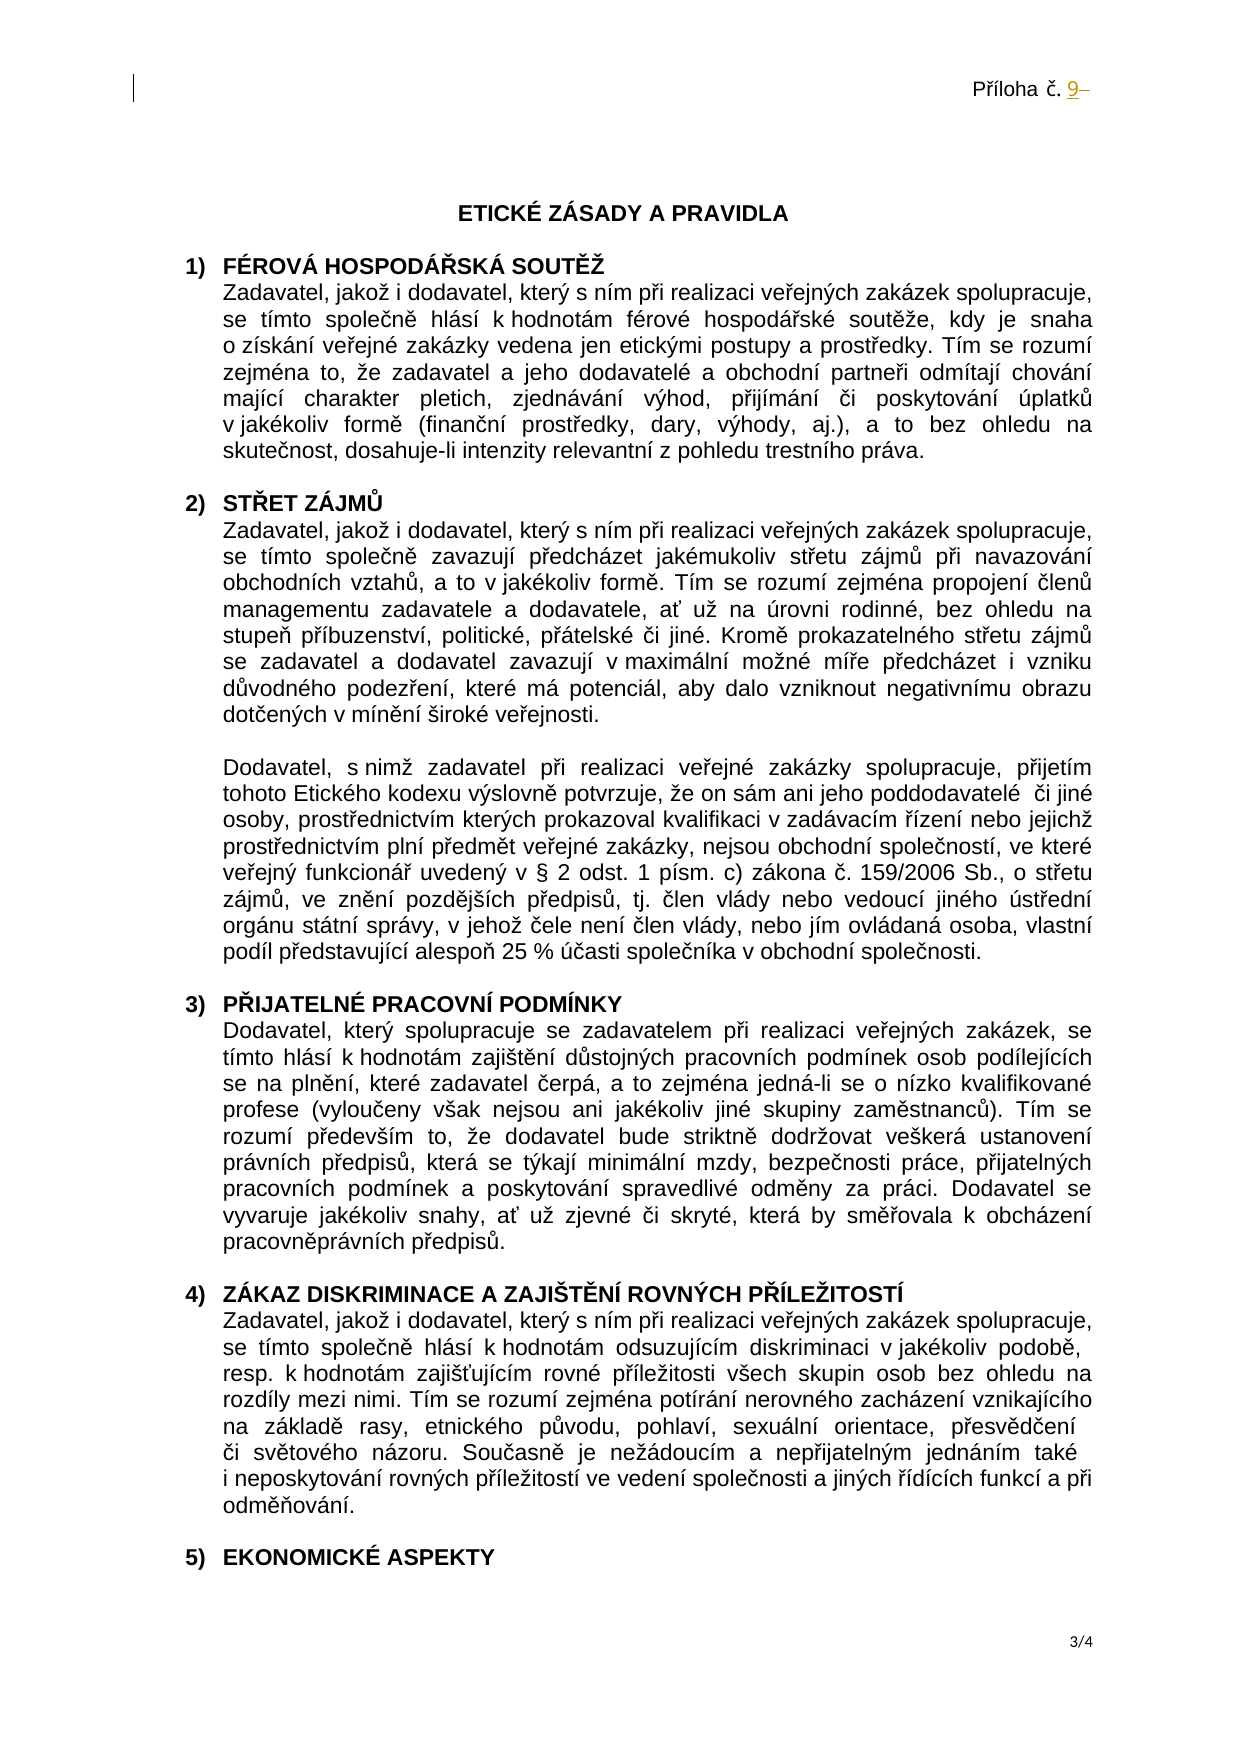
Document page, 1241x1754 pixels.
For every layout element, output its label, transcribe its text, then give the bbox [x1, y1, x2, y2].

text ETICKÉ ZÁSADY A PRAVIDLA [148, 200, 1093, 227]
list EKONOMICKÉ ASPEKTY [185, 1544, 1093, 1571]
list PŘIJATELNÉ PRACOVNÍ PODMÍNKY [185, 991, 1093, 1017]
list FÉROVÁ HOSPODÁŘSKÁ SOUTĚŽ [185, 253, 1093, 279]
list Zadavatel, jakož i dodavatel, který s ním při realizaci veřejných zakázek spolupracuje, se tímto společně hlásí k hodnotám férové hospodářské soutěže, kdy je snaha o získání veřejné zakázky vedena jen etickými postupy a prostředky. Tím se rozumí zejména to, že zadavatel a jeho dodavatelé a obchodní partneři odmítají chování mající charakter pletich, zjednávání výhod, přijímání či poskytování úplatků v jakékoliv formě (finanční prostředky, dary, výhody, aj.), a to bez ohledu na skutečnost, dosahuje-li intenzity relevantní z pohledu trestního práva. [223, 279, 1093, 464]
list Zadavatel, jakož i dodavatel, který s ním při realizaci veřejných zakázek spolupracuje, se tímto společně hlásí k hodnotám odsuzujícím diskriminaci v jakékoliv podobě, resp. k hodnotám zajišťujícím rovné příležitosti všech skupin osob bez ohledu na rozdíly mezi nimi. Tím se rozumí zejména potírání nerovného zacházení vznikajícího na základě rasy, etnického původu, pohlaví, sexuální orientace, přesvědčení či světového názoru. Současně je nežádoucím a nepřijatelným jednáním také i neposkytování rovných příležitostí ve vedení společnosti a jiných řídících funkcí a při odměňování. [223, 1307, 1093, 1518]
list STŘET ZÁJMŮ [185, 490, 1093, 517]
list ZÁKAZ DISKRIMINACE A ZAJIŠTĚNÍ ROVNÝCH PŘÍLEŽITOSTÍ [185, 1281, 1093, 1307]
list Dodavatel, s nimž zadavatel při realizaci veřejné zakázky spolupracuje, přijetím tohoto Etického kodexu výslovně potvrzuje, že on sám ani jeho poddodavatelé či jiné osoby, prostřednictvím kterých prokazoval kvalifikaci v zadávacím řízení nebo jejichž prostřednictvím plní předmět veřejné zakázky, nejsou obchodní společností, ve které veřejný funkcionář uvedený v § 2 odst. 1 písm. c) zákona č. 159/2006 Sb., o střetu zájmů, ve znění pozdějších předpisů, tj. člen vlády nebo vedoucí jiného ústřední orgánu státní správy, v jehož čele není člen vlády, nebo jím ovládaná osoba, vlastní podíl představující alespoň 25 % účasti společníka v obchodní společnosti. [223, 754, 1093, 964]
list Dodavatel, který spolupracuje se zadavatelem při realizaci veřejných zakázek, se tímto hlásí k hodnotám zajištění důstojných pracovních podmínek osob podílejících se na plnění, které zadavatel čerpá, a to zejména jedná-li se o nízko kvalifikované profese (vyloučeny však nejsou ani jakékoliv jiné skupiny zaměstnanců). Tím se rozumí především to, že dodavatel bude striktně dodržovat veškerá ustanovení právních předpisů, která se týkají minimální mzdy, bezpečnosti práce, přijatelných pracovních podmínek a poskytování spravedlivé odměny za práci. Dodavatel se vyvaruje jakékoliv snahy, ať už zjevné či skryté, která by směřovala k obcházení pracovněprávních předpisů. [223, 1017, 1093, 1254]
list Zadavatel, jakož i dodavatel, který s ním při realizaci veřejných zakázek spolupracuje, se tímto společně zavazují předcházet jakémukoliv střetu zájmů při navazování obchodních vztahů, a to v jakékoliv formě. Tím se rozumí zejména propojení členů managementu zadavatele a dodavatele, ať už na úrovni rodinné, bez ohledu na stupeň příbuzenství, politické, přátelské či jiné. Kromě prokazatelného střetu zájmů se zadavatel a dodavatel zavazují v maximální možné míře předcházet i vzniku důvodného podezření, které má potenciál, aby dalo vzniknout negativnímu obrazu dotčených v mínění široké veřejnosti. [223, 517, 1093, 727]
